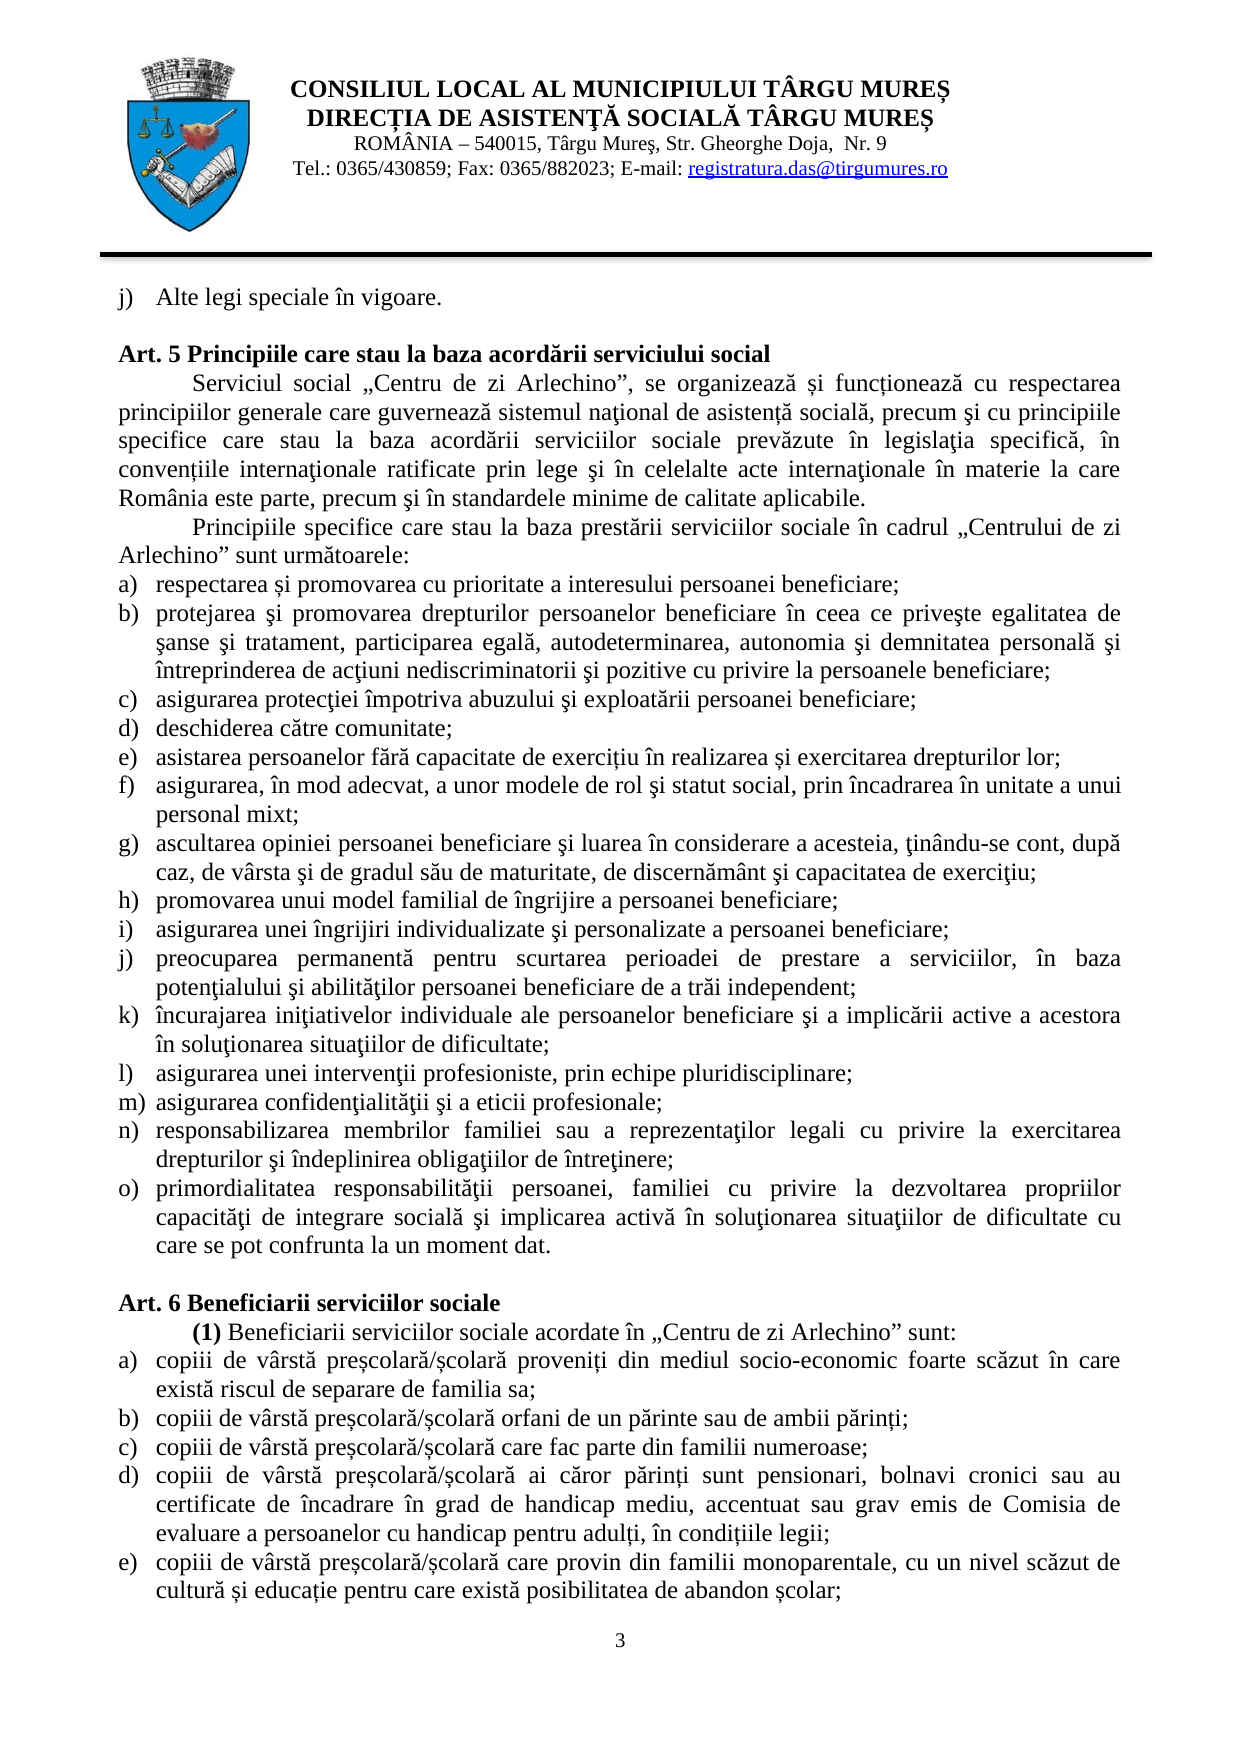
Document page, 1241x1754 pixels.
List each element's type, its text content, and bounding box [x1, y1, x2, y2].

text Principiile specifice care stau la baza prestării serviciilor sociale în cadrul „Centrului de zi Arlechino” sunt următoarele: [118, 512, 1122, 569]
list primordialitatea responsabilităţii persoanei, familiei cu privire la dezvoltarea propriilor capacităţi de integrare socială şi implicarea activă în soluţionarea situaţiilor de dificultate cu care se pot confrunta la un moment dat. [118, 1173, 1122, 1259]
text (1) Beneficiarii serviciilor sociale acordate în „Centru de zi Arlechino” sunt: [118, 1317, 1122, 1346]
list copiii de vârstă preșcolară/școlară care provin din familii monoparentale, cu un nivel scăzut de cultură și educație pentru care există posibilitatea de abandon școlar; [118, 1547, 1122, 1604]
list Alte legi speciale în vigoare. [118, 282, 1122, 311]
list deschiderea către comunitate; [118, 713, 1122, 742]
text Art. 5 Principiile care stau la baza acordării serviciului social [118, 339, 1122, 368]
list promovarea unui model familial de îngrijire a persoanei beneficiare; [118, 886, 1122, 914]
list ascultarea opiniei persoanei beneficiare şi luarea în considerare a acesteia, ţinându-se cont, după caz, de vârsta şi de gradul său de maturitate, de discernământ şi capacitatea de exerciţiu; [118, 828, 1122, 886]
list asigurarea, în mod adecvat, a unor modele de rol şi statut social, prin încadrarea în unitate a unui personal mixt; [118, 771, 1122, 828]
picture [127, 42, 251, 232]
list copiii de vârstă preșcolară/școlară proveniți din mediul socio-economic foarte scăzut în care există riscul de separare de familia sa; [118, 1346, 1122, 1403]
list copiii de vârstă preșcolară/școlară orfani de un părinte sau de ambii părinți; [118, 1403, 1122, 1432]
list asistarea persoanelor fără capacitate de exercițiu în realizarea și exercitarea drepturilor lor; [118, 742, 1122, 771]
list încurajarea iniţiativelor individuale ale persoanelor beneficiare şi a implicării active a acestora în soluţionarea situaţiilor de dificultate; [118, 1001, 1122, 1058]
list asigurarea unei îngrijiri individualizate şi personalizate a persoanei beneficiare; [118, 914, 1122, 943]
list asigurarea protecţiei împotriva abuzului şi exploatării persoanei beneficiare; [118, 684, 1122, 713]
list copiii de vârstă preșcolară/școlară care fac parte din familii numeroase; [118, 1432, 1122, 1461]
list responsabilizarea membrilor familiei sau a reprezentaţilor legali cu privire la exercitarea drepturilor şi îndeplinirea obligaţiilor de întreţinere; [118, 1116, 1122, 1173]
list preocuparea permanentă pentru scurtarea perioadei de prestare a serviciilor, în baza potenţialului şi abilităţilor persoanei beneficiare de a trăi independent; [118, 943, 1122, 1001]
list asigurarea confidenţialităţii şi a eticii profesionale; [118, 1087, 1122, 1116]
list protejarea şi promovarea drepturilor persoanelor beneficiare în ceea ce priveşte egalitatea de şanse şi tratament, participarea egală, autodeterminarea, autonomia şi demnitatea personală şi întreprinderea de acţiuni nediscriminatorii şi pozitive cu privire la persoanele beneficiare; [118, 598, 1122, 684]
text Art. 6 Beneficiarii serviciilor sociale [118, 1288, 1122, 1317]
text Serviciul social „Centru de zi Arlechino”, se organizează și funcționează cu respectarea principiilor generale care guvernează sistemul naţional de asistență socială, precum şi cu principiile specifice care stau la baza acordării serviciilor sociale prevăzute în legislaţia specifică, în convențiile internaţionale ratificate prin lege şi în celelalte acte internaţionale în materie la care România este parte, precum şi în standardele minime de calitate aplicabile. [118, 368, 1122, 512]
list respectarea și promovarea cu prioritate a interesului persoanei beneficiare; [118, 569, 1122, 598]
list copiii de vârstă preșcolară/școlară ai căror părinți sunt pensionari, bolnavi cronici sau au certificate de încadrare în grad de handicap mediu, accentuat sau grav emis de Comisia de evaluare a persoanelor cu handicap pentru adulți, în condițiile legii; [118, 1461, 1122, 1547]
list asigurarea unei intervenţii profesioniste, prin echipe pluridisciplinare; [118, 1058, 1122, 1087]
